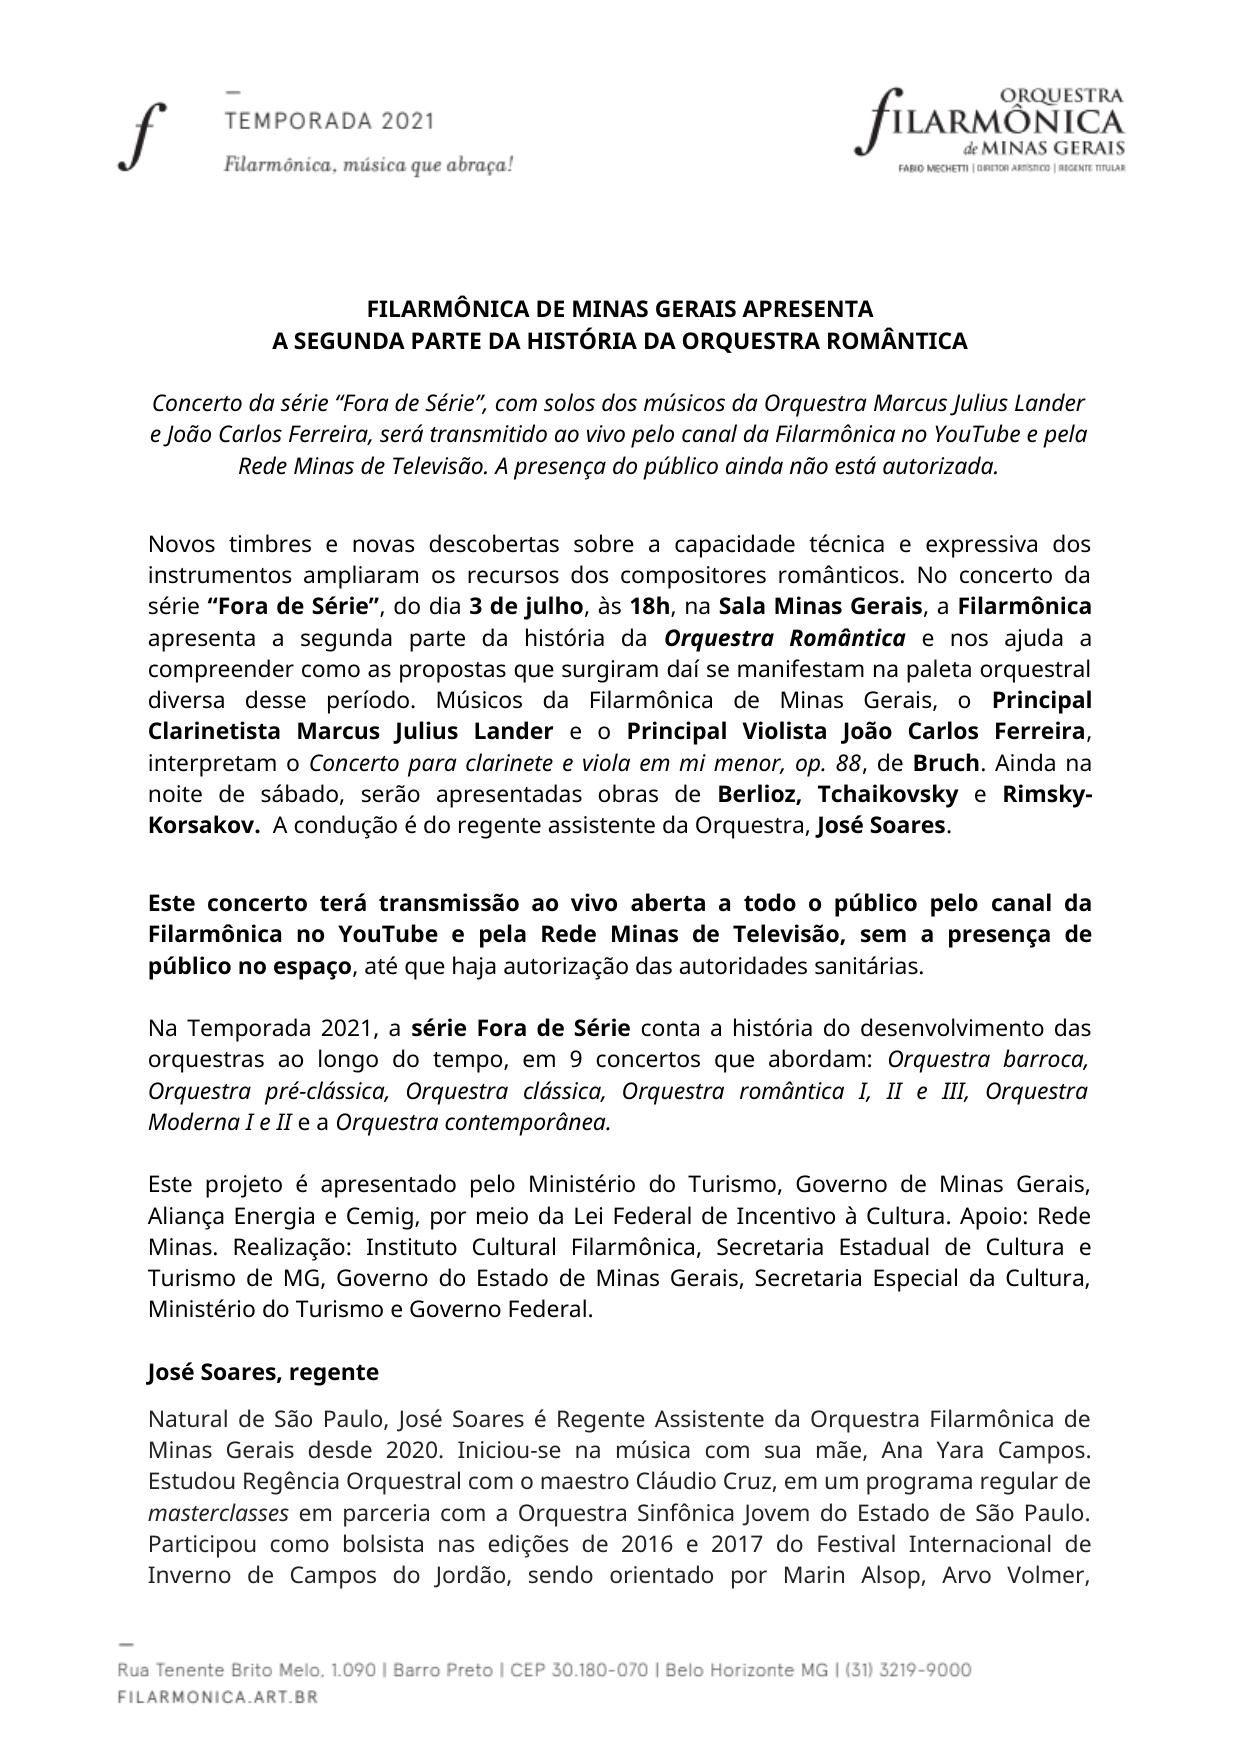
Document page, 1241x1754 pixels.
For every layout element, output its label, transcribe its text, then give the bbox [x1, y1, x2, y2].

text A SEGUNDA PARTE DA HISTÓRIA DA ORQUESTRA ROMÂNTICA [148, 324, 1092, 356]
text Concerto da série “Fora de Série”, com solos dos músicos da Orquestra Marcus Julius Lander e João Carlos Ferreira, será transmitido ao vivo pelo canal da Filarmônica no YouTube e pela Rede Minas de Televisão. A presença do público ainda não está autorizada. [148, 387, 1092, 481]
text Na Temporada 2021, a série Fora de Série conta a história do desenvolvimento das orquestras ao longo do tempo, em 9 concertos que abordam: Orquestra barroca, Orquestra pré-clássica, Orquestra clássica, Orquestra romântica I, II e III, Orquestra Moderna I e II e a Orquestra contemporânea. [148, 1012, 1092, 1137]
text Este projeto é apresentado pelo Ministério do Turismo, Governo de Minas Gerais, Aliança Energia e Cemig, por meio da Lei Federal de Incentivo à Cultura. Apoio: Rede Minas. Realização: Instituto Cultural Filarmônica, Secretaria Estadual de Cultura e Turismo de MG, Governo do Estado de Minas Gerais, Secretaria Especial da Cultura, Ministério do Turismo e Governo Federal. [148, 1168, 1092, 1324]
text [148, 1403, 1092, 1590]
text Novos timbres e novas descobertas sobre a capacidade técnica e expressiva dos instrumentos ampliaram os recursos dos compositores românticos. No concerto da série “Fora de Série”, do dia 3 de julho, às 18h, na Sala Minas Gerais, a Filarmônica apresenta a segunda parte da história da Orquestra Romântica e nos ajuda a compreender como as propostas que surgiram daí se manifestam na paleta orquestral diversa desse período. Músicos da Filarmônica de Minas Gerais, o Principal Clarinetista Marcus Julius Lander e o Principal Violista João Carlos Ferreira, interpretam o Concerto para clarinete e viola em mi menor, op. 88, de Bruch. Ainda na noite de sábado, serão apresentadas obras de Berlioz, Tchaikovsky e Rimsky-Korsakov. A condução é do regente assistente da Orquestra, José Soares. [148, 528, 1092, 840]
text José Soares, regente [148, 1356, 1092, 1387]
text FILARMÔNICA DE MINAS GERAIS APRESENTA [148, 293, 1092, 324]
text Este concerto terá transmissão ao vivo aberta a todo o público pelo canal da Filarmônica no YouTube e pela Rede Minas de Televisão, sem a presença de público no espaço, até que haja autorização das autoridades sanitárias. [148, 887, 1092, 981]
